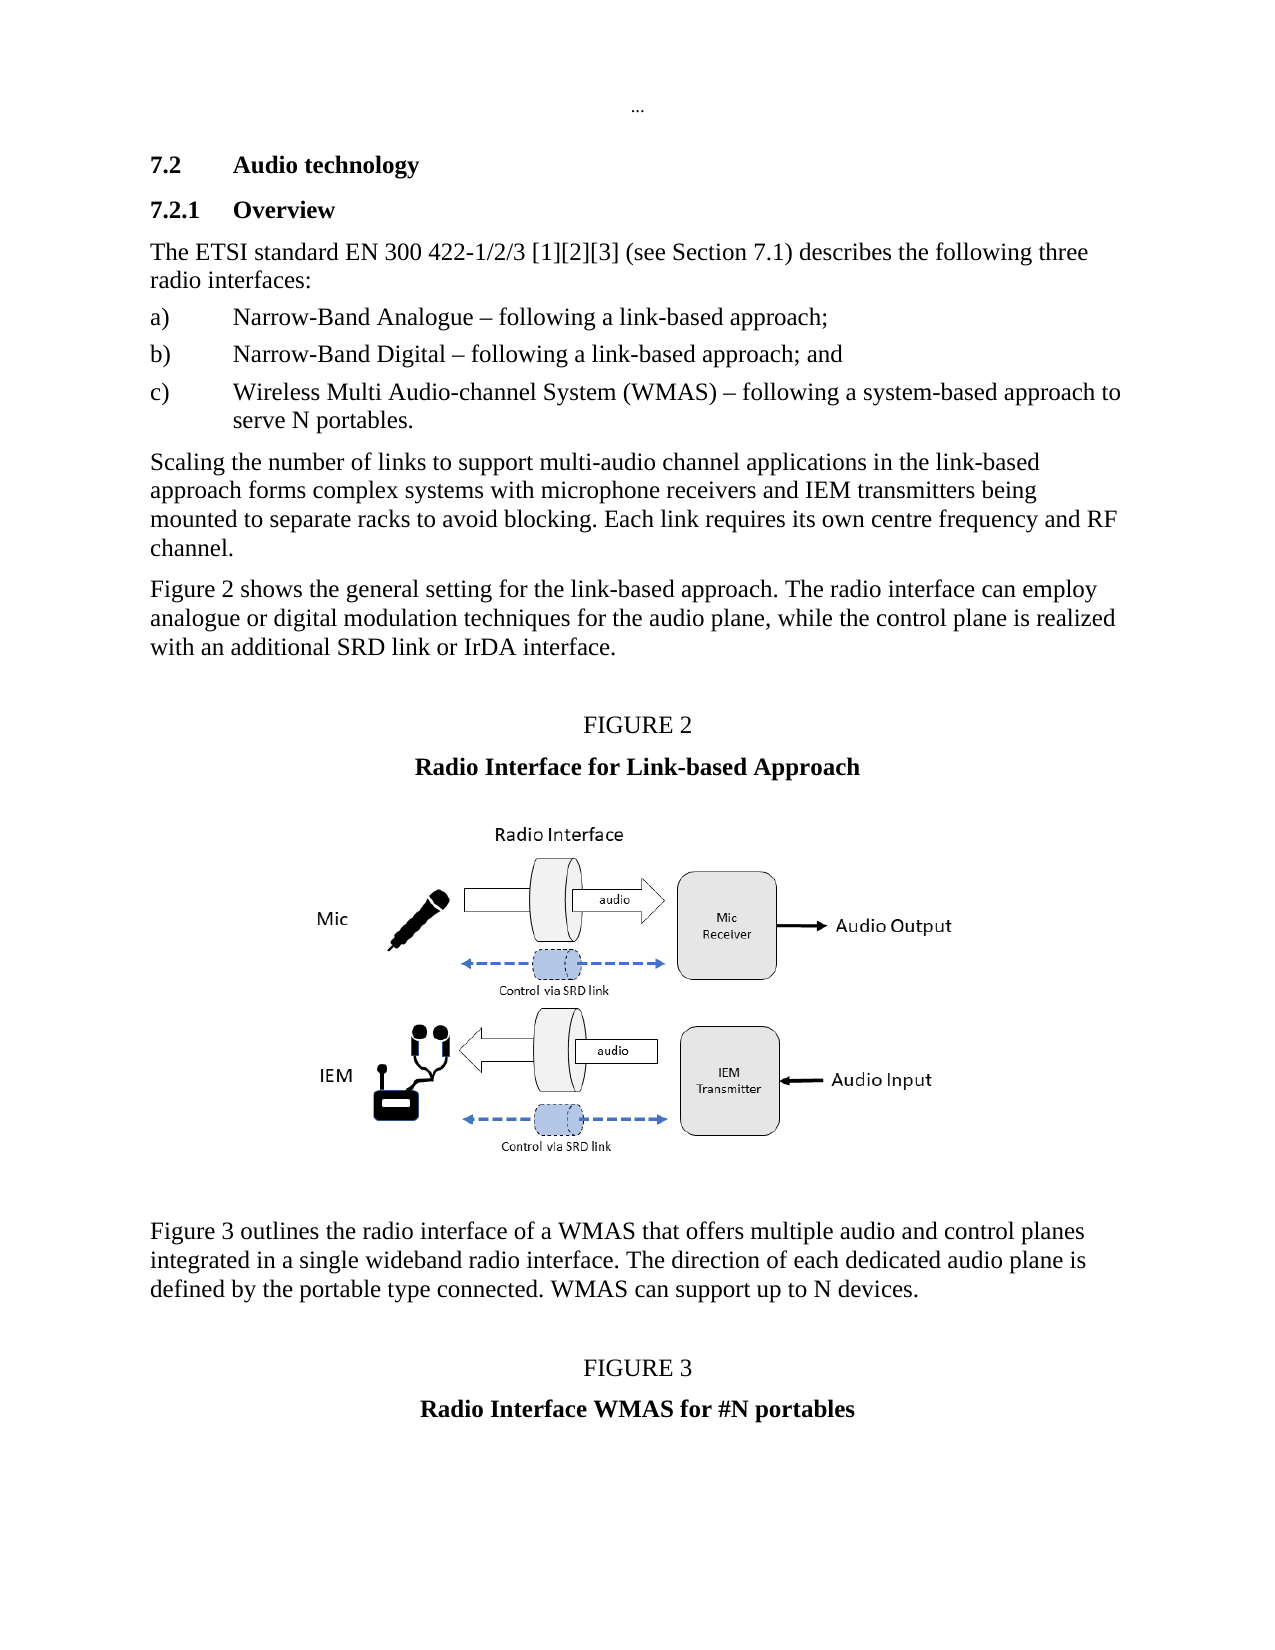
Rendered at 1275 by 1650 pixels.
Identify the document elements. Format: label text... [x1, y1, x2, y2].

text Figure 3 outlines the radio interface of a WMAS that offers multiple audio and control planes integrated in a single wideband radio interface. The direction of each dedicated audio plane is defined by the portable type connected. WMAS can support up to N devices. [150, 1216, 1125, 1303]
text The ETSI standard EN 300 422-1/2/3 [1][2][3] (see Section 7.1) describes the following three radio interfaces: [150, 237, 1125, 294]
text Scaling the number of links to support multi-audio channel applications in the link-based approach forms complex systems with microphone receivers and IEM transmitters being mounted to separate racks to avoid blocking. Each link requires its own centre frequency and RF channel. [150, 447, 1125, 562]
text Figure 2 shows the general setting for the link-based approach. The radio interface can employ analogue or digital modulation techniques for the audio plane, while the control plane is realized with an additional SRD link or IrDA interface. [150, 574, 1125, 660]
subtitle 7.2.1 Overview [150, 195, 1125, 224]
title Radio Interface WMAS for #N portables [150, 1394, 1125, 1423]
subtitle 7.2 Audio technology [150, 150, 1125, 179]
text Figure 2 [150, 710, 1125, 739]
picture [287, 805, 989, 1179]
text Figure 3 [150, 1353, 1125, 1381]
text b) Narrow-Band Digital – following a link-based approach; and [150, 339, 1125, 368]
text c) Wireless Multi Audio-channel System (WMAS) – following a system-based approach to serve N portables. [150, 377, 1125, 434]
text a) Narrow-Band Analogue – following a link-based approach; [150, 302, 1125, 331]
title Radio Interface for Link-based Approach [150, 752, 1125, 780]
